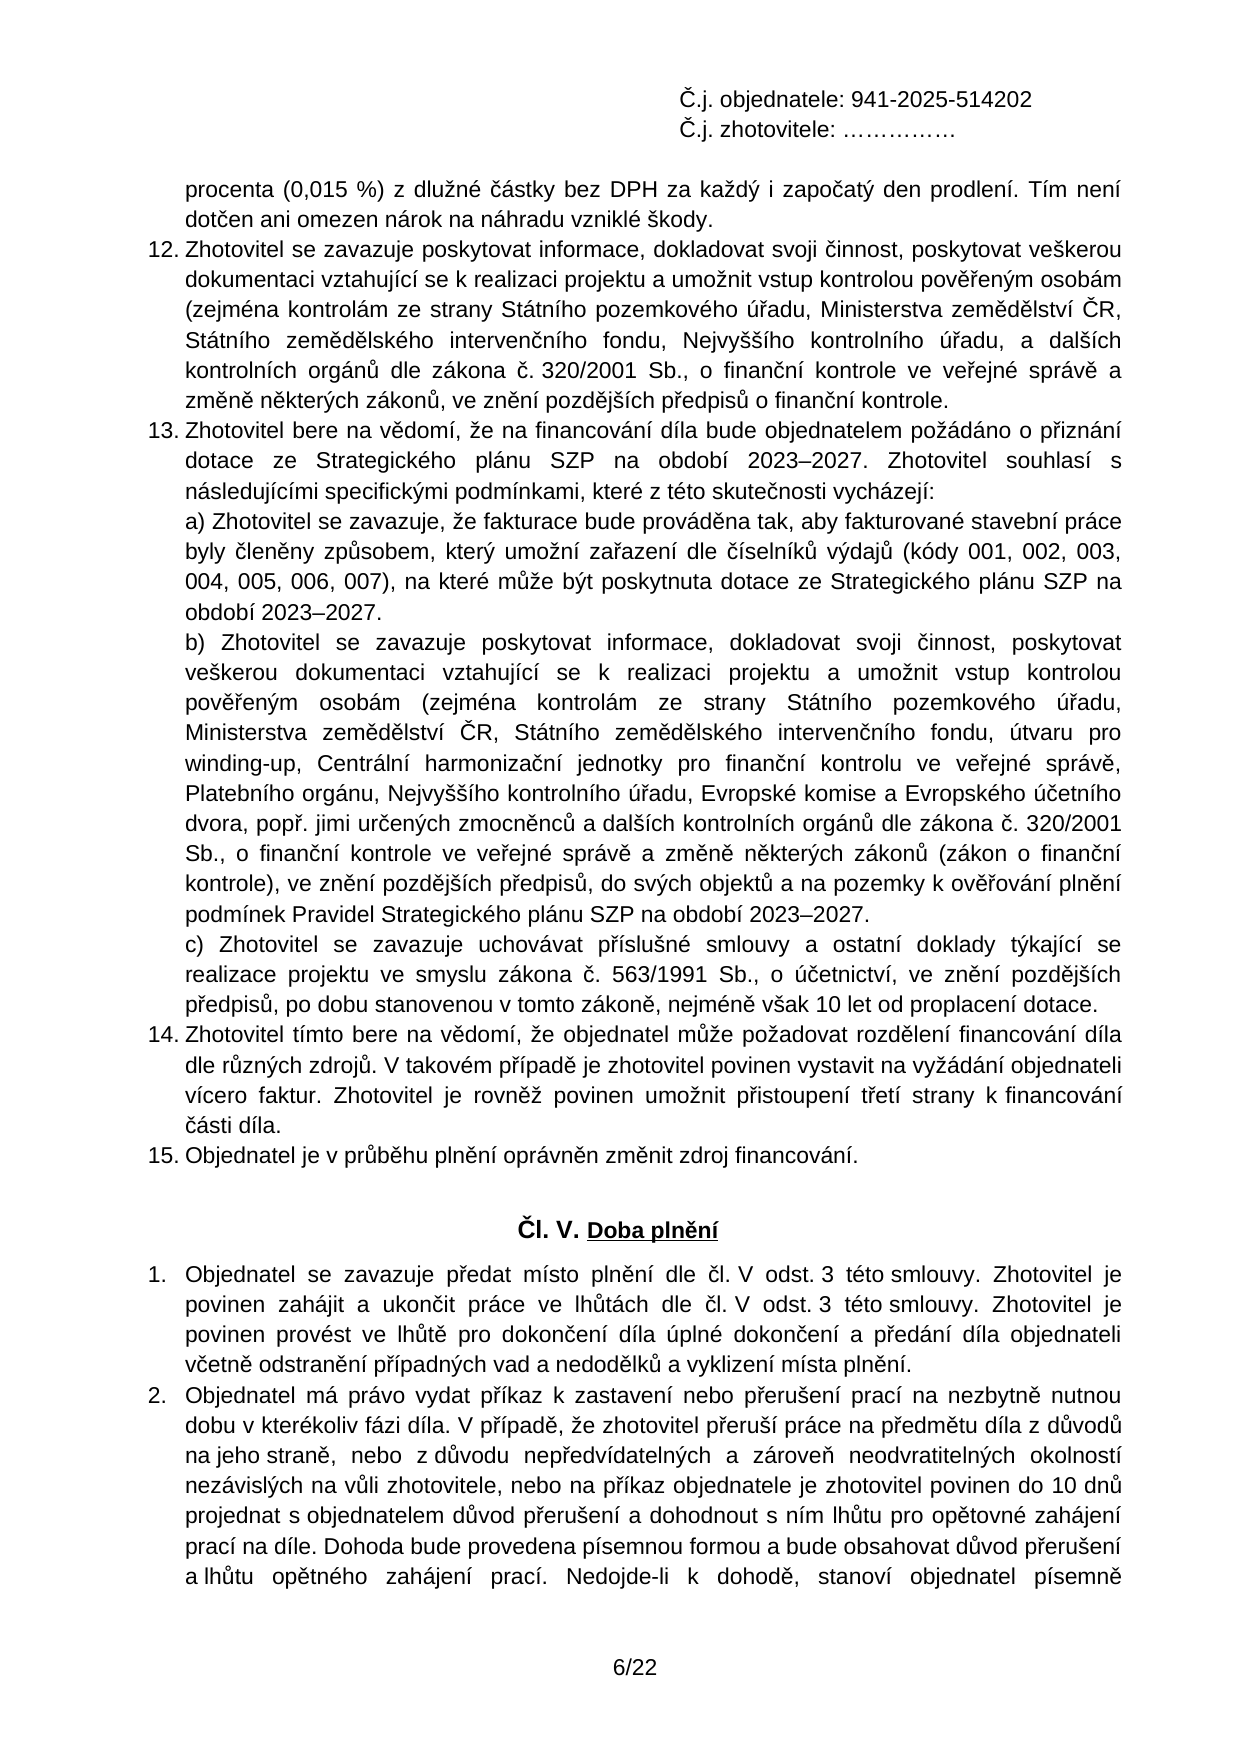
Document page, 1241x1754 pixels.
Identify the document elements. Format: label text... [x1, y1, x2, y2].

list Zhotovitel tímto bere na vědomí, že objednatel může požadovat rozdělení financování díla dle různých zdrojů. V takovém případě je zhotovitel povinen vystavit na vyžádání objednateli vícero faktur. Zhotovitel je rovněž povinen umožnit přistoupení třetí strany k financování části díla. [148, 1021, 1122, 1138]
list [148, 176, 1122, 232]
list Objednatel je v průběhu plnění oprávněn změnit zdroj financování. [148, 1142, 1122, 1169]
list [148, 1382, 1122, 1589]
list Zhotovitel bere na vědomí, že na financování díla bude objednatelem požádáno o přiznání dotace ze Strategického plánu SZP na období 2023–2027. Zhotovitel souhlasí s následujícími specifickými podmínkami, které z této skutečnosti vycházejí: [148, 417, 1122, 504]
list Zhotovitel se zavazuje poskytovat informace, dokladovat svoji činnost, poskytovat veškerou dokumentaci vztahující se k realizaci projektu a umožnit vstup kontrolou pověřeným osobám (zejména kontrolám ze strany Státního pozemkového úřadu, Ministerstva zemědělství ČR, Státního zemědělského intervenčního fondu, Nejvyššího kontrolního úřadu, a dalších kontrolních orgánů dle zákona č. 320/2001 Sb., o finanční kontrole ve veřejné správě a změně některých zákonů, ve znění pozdějších předpisů o finanční kontrole. [148, 236, 1122, 413]
text a) Zhotovitel se zavazuje, že fakturace bude prováděna tak, aby fakturované stavební práce byly členěny způsobem, který umožní zařazení dle číselníků výdajů (kódy 001, 002, 003, 004, 005, 006, 007), na které může být poskytnuta dotace ze Strategického plánu SZP na období 2023–2027. [185, 508, 1122, 625]
text c) Zhotovitel se zavazuje uchovávat příslušné smlouvy a ostatní doklady týkající se realizace projektu ve smyslu zákona č. 563/1991 Sb., o účetnictví, ve znění pozdějších předpisů, po dobu stanovenou v tomto zákoně, nejméně však 10 let od proplacení dotace. [185, 931, 1122, 1018]
text b) Zhotovitel se zavazuje poskytovat informace, dokladovat svoji činnost, poskytovat veškerou dokumentaci vztahující se k realizaci projektu a umožnit vstup kontrolou pověřeným osobám (zejména kontrolám ze strany Státního pozemkového úřadu, Ministerstva zemědělství ČR, Státního zemědělského intervenčního fondu, útvaru pro winding-up, Centrální harmonizační jednotky pro finanční kontrolu ve veřejné správě, Platebního orgánu, Nejvyššího kontrolního úřadu, Evropské komise a Evropského účetního dvora, popř. jimi určených zmocněnců a dalších kontrolních orgánů dle zákona č. 320/2001 Sb., o finanční kontrole ve veřejné správě a změně některých zákonů (zákon o finanční kontrole), ve znění pozdějších předpisů, do svých objektů a na pozemky k ověřování plnění podmínek Pravidel Strategického plánu SZP na období 2023–2027. [185, 629, 1122, 927]
list Objednatel se zavazuje předat místo plnění dle čl. V odst. 3 této smlouvy. Zhotovitel je povinen zahájit a ukončit práce ve lhůtách dle čl. V odst. 3 této smlouvy. Zhotovitel je povinen provést ve lhůtě pro dokončení díla úplné dokončení a předání díla objednateli včetně odstranění případných vad a nedodělků a vyklizení místa plnění. [148, 1261, 1122, 1378]
text Doba plnění [148, 1215, 1122, 1244]
